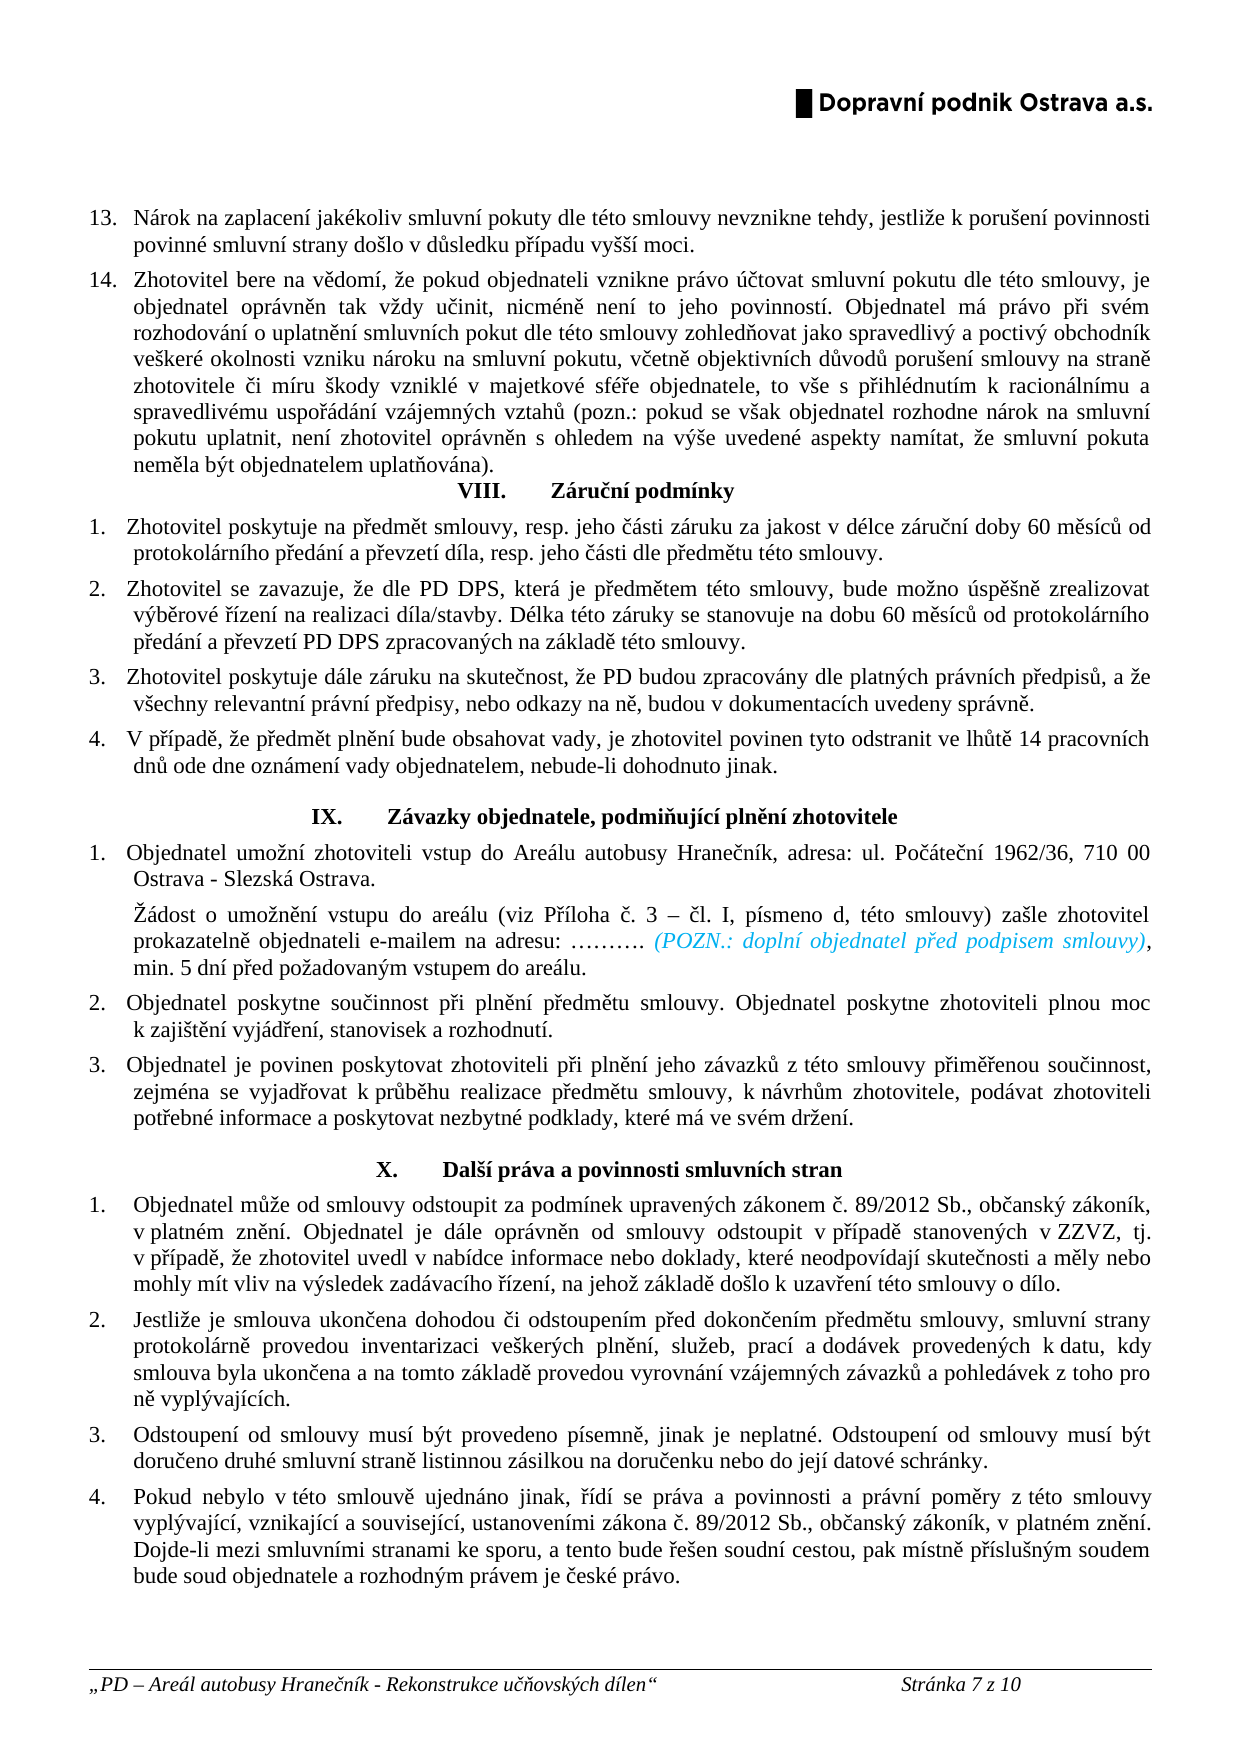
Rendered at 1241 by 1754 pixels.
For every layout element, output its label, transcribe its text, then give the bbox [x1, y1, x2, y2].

list Objednatel umožní zhotoviteli vstup do Areálu autobusy Hranečník, adresa: ul. Počáteční 1962/36, 710 00 Ostrava - Slezská Ostrava. [89, 839, 1152, 892]
list Objednatel poskytne součinnost při plnění předmětu smlouvy. Objednatel poskytne zhotoviteli plnou moc k zajištění vyjádření, stanovisek a rozhodnutí. [89, 989, 1152, 1042]
list Záruční podmínky [89, 477, 1152, 503]
list Nárok na zaplacení jakékoliv smluvní pokuty dle této smlouvy nevznikne tehdy, jestliže k porušení povinnosti povinné smluvní strany došlo v důsledku případu vyšší moci. [89, 204, 1152, 257]
picture [795, 89, 1152, 118]
list Zhotovitel poskytuje na předmět smlouvy, resp. jeho části záruku za jakost v délce záruční doby 60 měsíců od protokolárního předání a převzetí díla, resp. jeho části dle předmětu této smlouvy. [89, 513, 1152, 566]
list Jestliže je smlouva ukončena dohodou či odstoupením před dokončením předmětu smlouvy, smluvní strany protokolárně provedou inventarizaci veškerých plnění, služeb, prací a dodávek provedených k datu, kdy smlouva byla ukončena a na tomto základě provedou vyrovnání vzájemných závazků a pohledávek z toho pro ně vyplývajících. [89, 1306, 1152, 1412]
list Další práva a povinnosti smluvních stran [89, 1156, 1152, 1182]
list Objednatel je povinen poskytovat zhotoviteli při plnění jeho závazků z této smlouvy přiměřenou součinnost, zejména se vyjadřovat k průběhu realizace předmětu smlouvy, k návrhům zhotovitele, podávat zhotoviteli potřebné informace a poskytovat nezbytné podklady, které má ve svém držení. [89, 1052, 1152, 1131]
list V případě, že předmět plnění bude obsahovat vady, je zhotovitel povinen tyto odstranit ve lhůtě 14 pracovních dnů ode dne oznámení vady objednatelem, nebude-li dohodnuto jinak. [89, 726, 1152, 778]
list Odstoupení od smlouvy musí být provedeno písemně, jinak je neplatné. Odstoupení od smlouvy musí být doručeno druhé smluvní straně listinnou zásilkou na doručenku nebo do její datové schránky. [89, 1421, 1152, 1474]
list Zhotovitel bere na vědomí, že pokud objednateli vznikne právo účtovat smluvní pokutu dle této smlouvy, je objednatel oprávněn tak vždy učinit, nicméně není to jeho povinností. Objednatel má právo při svém rozhodování o uplatnění smluvních pokut dle této smlouvy zohledňovat jako spravedlivý a poctivý obchodník veškeré okolnosti vzniku nároku na smluvní pokutu, včetně objektivních důvodů porušení smlouvy na straně zhotovitele či míru škody vzniklé v majetkové sféře objednatele, to vše s přihlédnutím k racionálnímu a spravedlivému uspořádání vzájemných vztahů (pozn.: pokud se však objednatel rozhodne nárok na smluvní pokutu uplatnit, není zhotovitel oprávněn s ohledem na výše uvedené aspekty namítat, že smluvní pokuta neměla být objednatelem uplatňována). [89, 266, 1152, 477]
text Žádost o umožnění vstupu do areálu (viz Příloha č. 3 – čl. I, písmeno d, této smlouvy) zašle zhotovitel prokazatelně objednateli e-mailem na adresu: ………. (POZN.: doplní objednatel před podpisem smlouvy), min. 5 dní před požadovaným vstupem do areálu. [133, 901, 1152, 980]
list Závazky objednatele, podmiňující plnění zhotovitele [89, 803, 1152, 829]
list Pokud nebylo v této smlouvě ujednáno jinak, řídí se práva a povinnosti a právní poměry z této smlouvy vyplývající, vznikající a související, ustanoveními zákona č. 89/2012 Sb., občanský zákoník, v platném znění. Dojde-li mezi smluvními stranami ke sporu, a tento bude řešen soudní cestou, pak místně příslušným soudem bude soud objednatele a rozhodným právem je české právo. [89, 1483, 1152, 1588]
list Zhotovitel se zavazuje, že dle PD DPS, která je předmětem této smlouvy, bude možno úspěšně zrealizovat výběrové řízení na realizaci díla/stavby. Délka této záruky se stanovuje na dobu 60 měsíců od protokolárního předání a převzetí PD DPS zpracovaných na základě této smlouvy. [89, 575, 1152, 654]
list Zhotovitel poskytuje dále záruku na skutečnost, že PD budou zpracovány dle platných právních předpisů, a že všechny relevantní právní předpisy, nebo odkazy na ně, budou v dokumentacích uvedeny správně. [89, 663, 1152, 716]
list Objednatel může od smlouvy odstoupit za podmínek upravených zákonem č. 89/2012 Sb., občanský zákoník, v platném znění. Objednatel je dále oprávněn od smlouvy odstoupit v případě stanovených v ZZVZ, tj. v případě, že zhotovitel uvedl v nabídce informace nebo doklady, které neodpovídají skutečnosti a měly nebo mohly mít vliv na výsledek zadávacího řízení, na jehož základě došlo k uzavření této smlouvy o dílo. [89, 1191, 1152, 1297]
